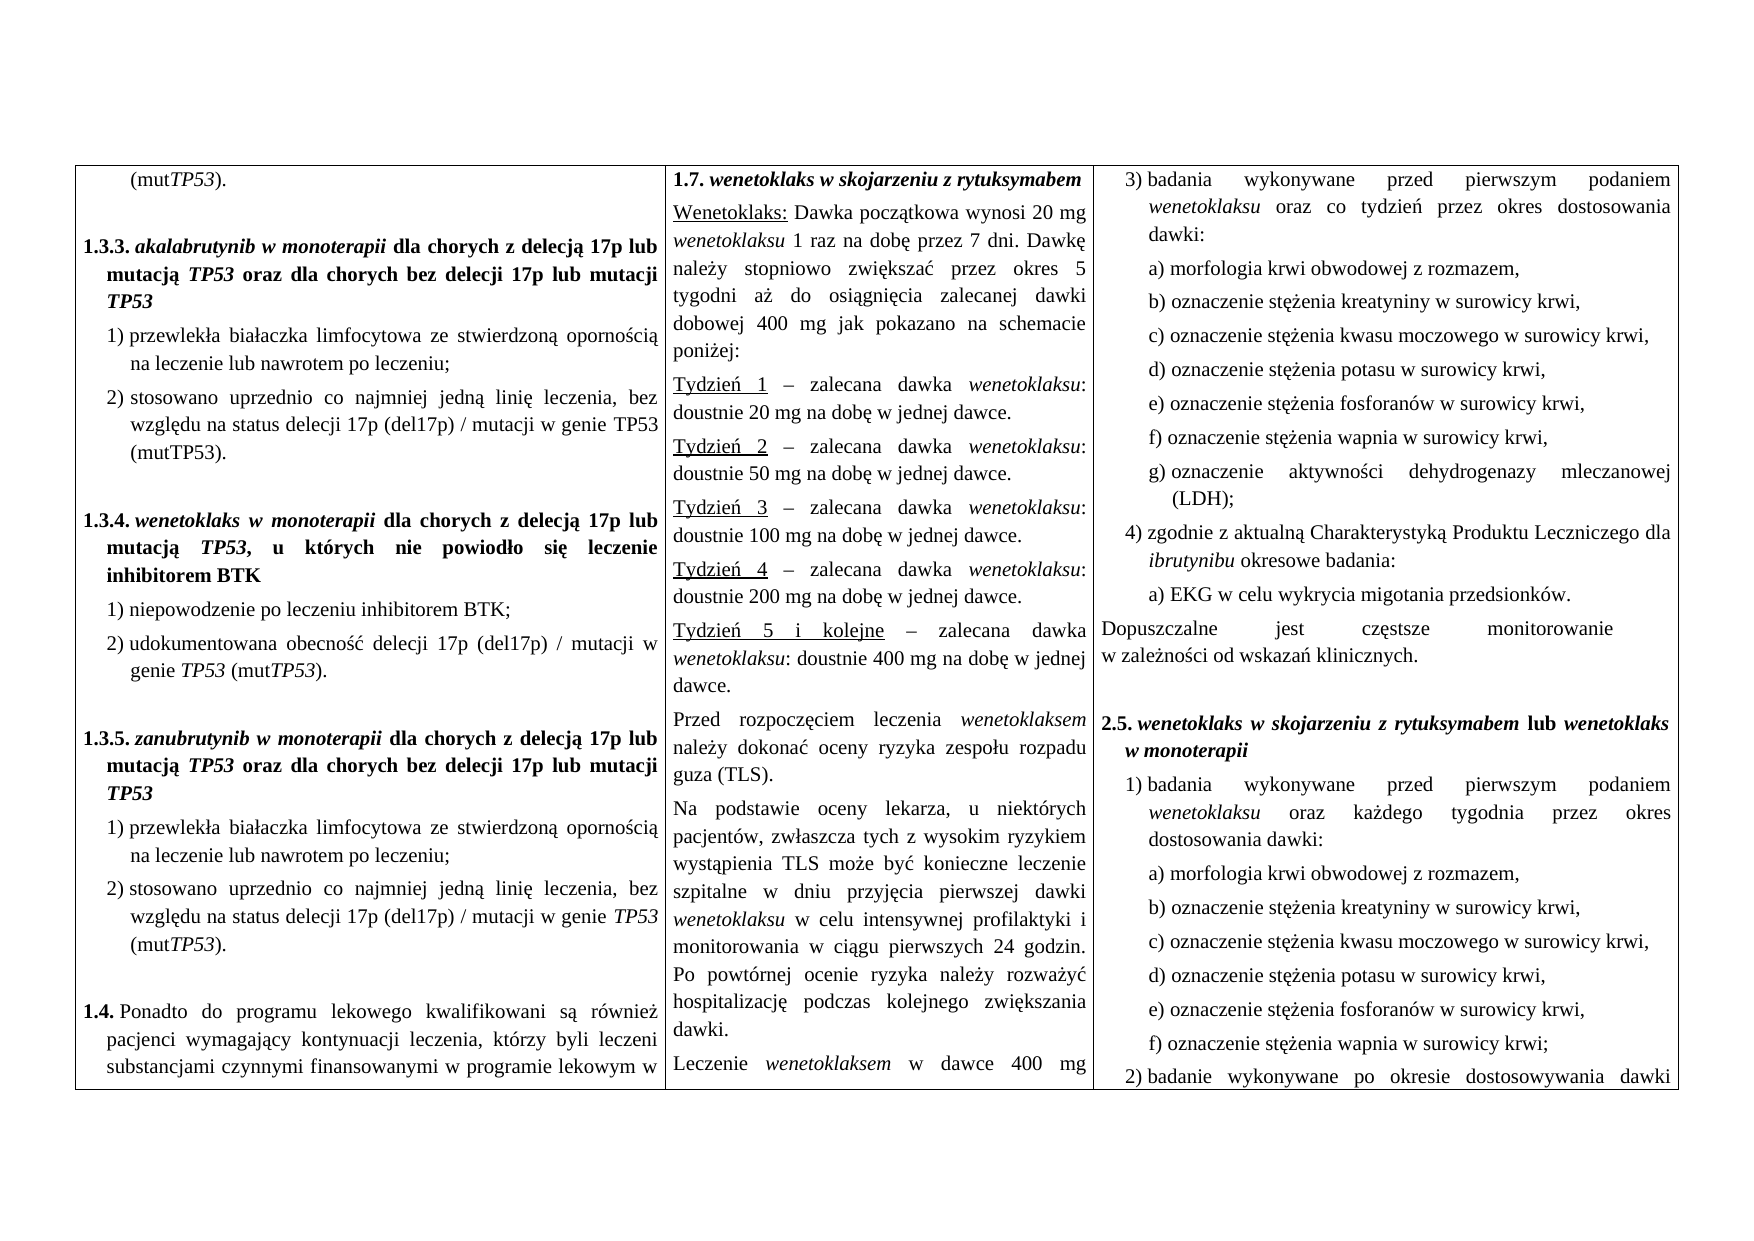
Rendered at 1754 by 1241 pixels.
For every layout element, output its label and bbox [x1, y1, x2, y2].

table_cell [666, 166, 1093, 1088]
table_cell [76, 166, 665, 1088]
table_cell [1094, 166, 1678, 1088]
